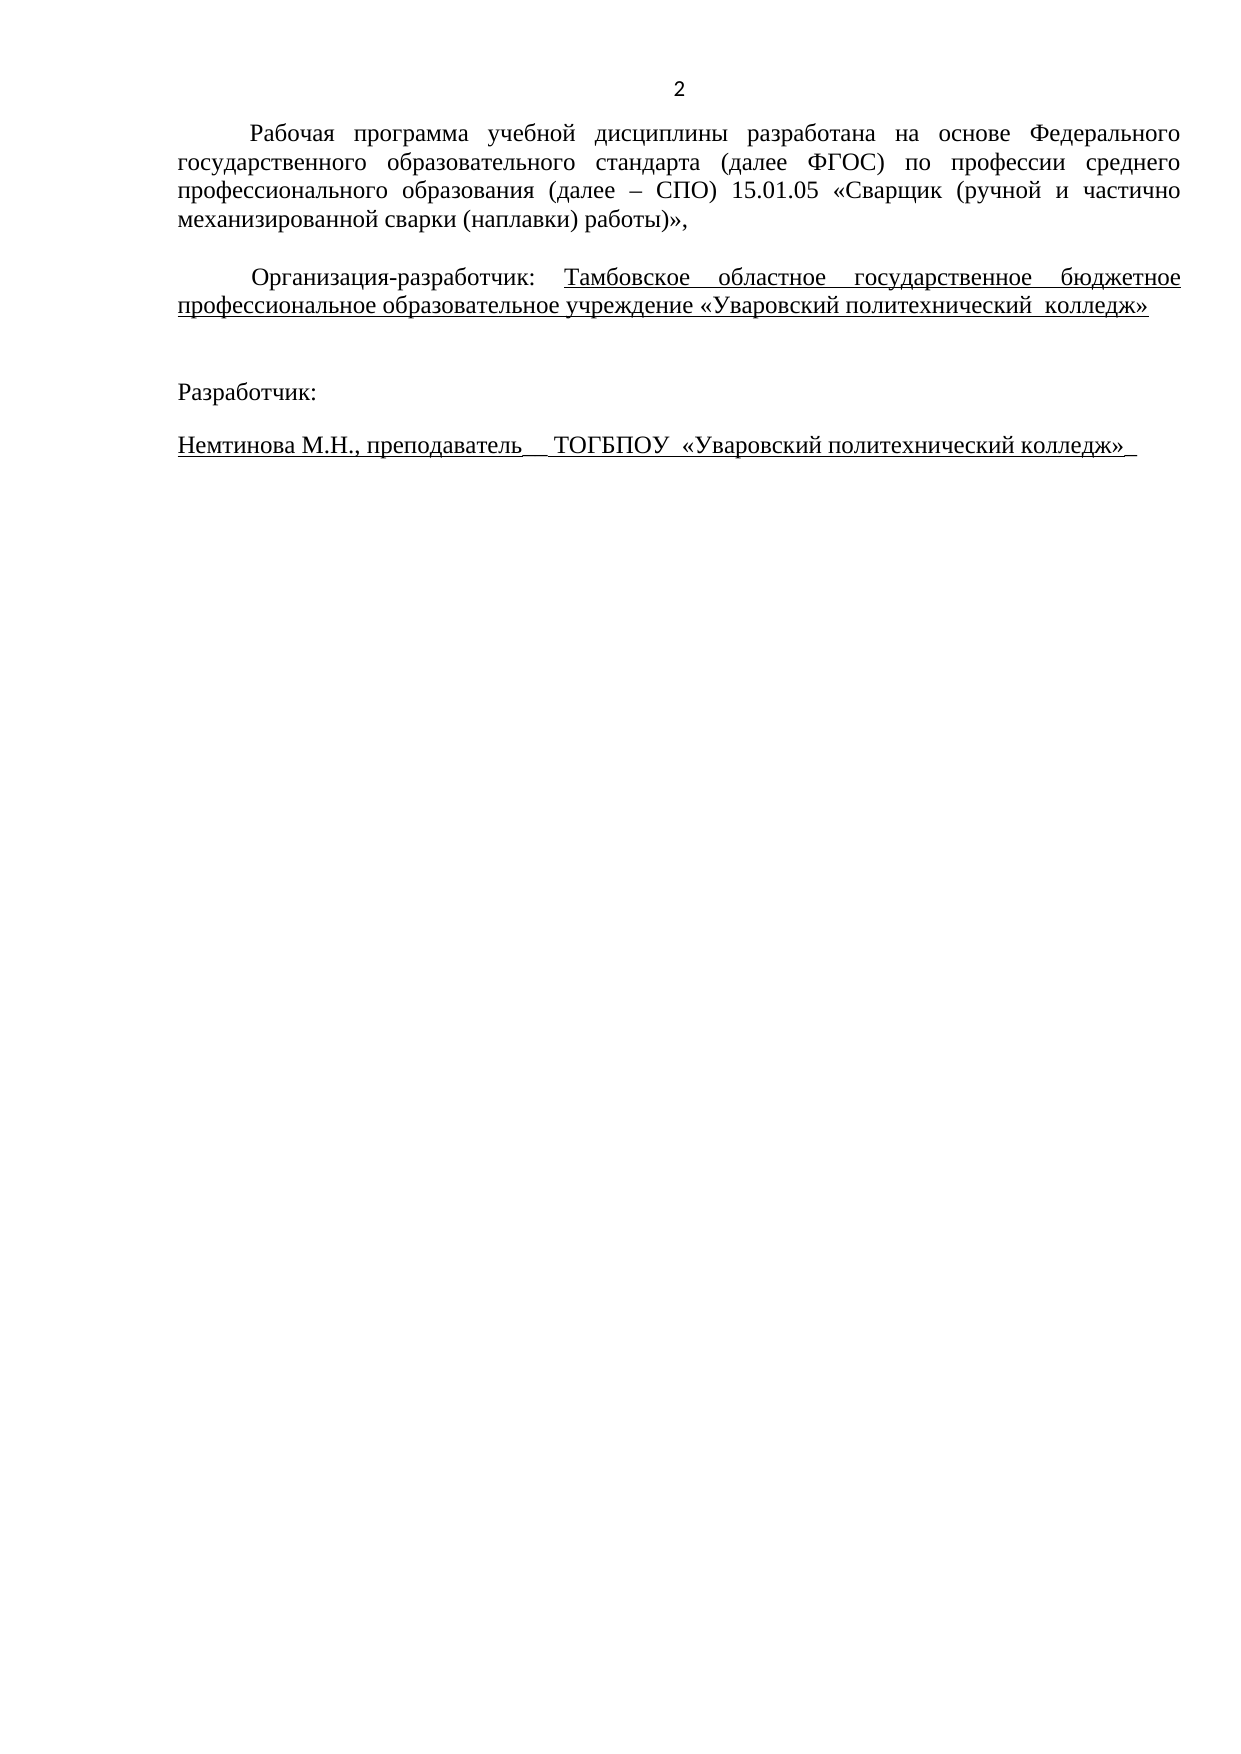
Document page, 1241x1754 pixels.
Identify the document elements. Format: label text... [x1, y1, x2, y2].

text Организация-разработчик: Тамбовское областное государственное бюджетное профессиональное образовательное учреждение «Уваровский политехнический колледж» [177, 262, 1181, 319]
text Разработчик: [177, 377, 1181, 406]
text Рабочая программа учебной дисциплины разработана на основе Федерального государственного образовательного стандарта (далее ФГОС) по профессии среднего профессионального образования (далее – СПО) 15.01.05 «Сварщик (ручной и частично механизированной сварки (наплавки) работы)», [177, 118, 1181, 233]
text Немтинова М.Н., преподаватель__ ТОГБПОУ «Уваровский политехнический колледж»_ [177, 431, 1181, 459]
